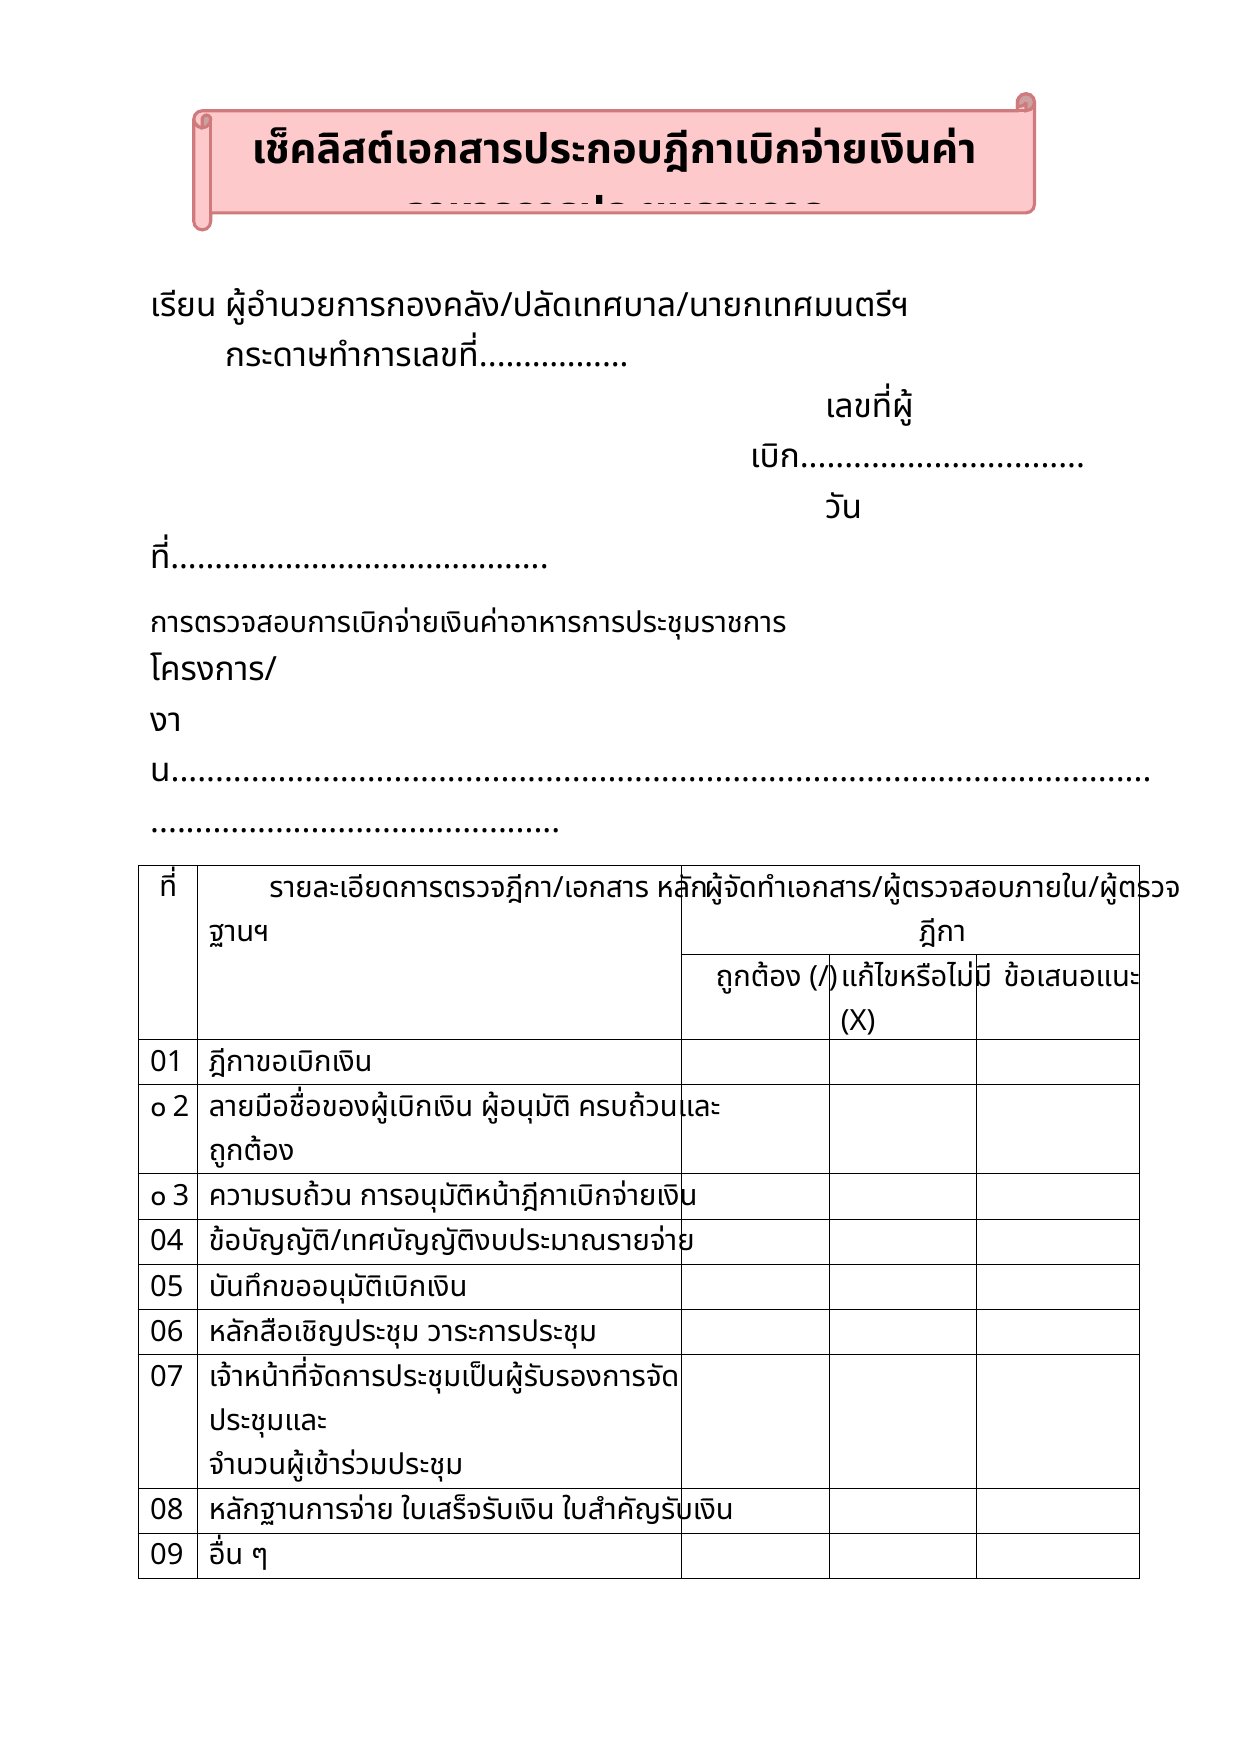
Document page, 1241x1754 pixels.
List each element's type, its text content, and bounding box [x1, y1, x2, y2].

table_cell [830, 1265, 976, 1309]
table_cell [977, 1534, 1139, 1578]
table_cell [830, 1310, 976, 1354]
table_cell ฎีกาขอเบิกเงิน [198, 1040, 681, 1084]
table_cell ข้อเสนอแนะ [977, 955, 1139, 1039]
text โครงการ/งาน............................................................................................................................................................ [150, 645, 1154, 842]
table_cell [977, 1085, 1139, 1173]
table_cell [682, 1489, 829, 1532]
table_cell ๐2 [139, 1085, 197, 1173]
text การตรวจสอบการเบิกจ่ายเงินค่าอาหารการประชุมราชการ [150, 601, 1154, 645]
table_cell ถูกต้อง (/) [682, 955, 829, 1039]
table_header ผู้จัดทำเอกสาร/ผู้ตรวจสอบภายใน/ผู้ตรวจฎีกา [682, 866, 1139, 954]
table_cell [977, 1220, 1139, 1264]
table_cell หลักฐานการจ่าย ใบเสร็จรับเงิน ใบสำคัญรับเงิน [198, 1489, 681, 1532]
table_cell [977, 1040, 1139, 1084]
table_cell หลักสือเชิญประชุม วาระการประชุม [198, 1310, 681, 1354]
table_cell [830, 1040, 976, 1084]
table_cell ความรบถ้วน การอนุมัติหน้าฎีกาเบิกจ่ายเงิน [198, 1174, 681, 1219]
table_cell [682, 1040, 829, 1084]
text เลขที่ผู้เบิก................................ [750, 382, 1154, 483]
table_cell 08 [139, 1489, 197, 1532]
table_cell [977, 1265, 1139, 1309]
table_cell [682, 1265, 829, 1309]
table_cell 05 [139, 1265, 197, 1309]
table_cell [682, 1534, 829, 1578]
table_cell [977, 1310, 1139, 1354]
table_header รายละเอียดการตรวจฎีกา/เอกสาร หลักฐานฯ [198, 866, 681, 1039]
table_cell 01 [139, 1040, 197, 1084]
table_cell [682, 1355, 829, 1487]
table_cell 04 [139, 1220, 197, 1264]
text เรียน ผู้อำนวยการกองคลัง/ปลัดเทศบาล/นายกเทศมนตรีฯ กระดาษทำการเลขที่..…………… [150, 281, 1154, 382]
table_cell ลายมือชื่อของผู้เบิกเงิน ผู้อนุมัติ ครบถ้วนและถูกต้อง [198, 1085, 681, 1173]
table_cell [830, 1085, 976, 1173]
table_cell [682, 1085, 829, 1173]
table_cell [977, 1174, 1139, 1219]
table_cell แก้ไขหรือไม่มี (X) [830, 955, 976, 1039]
table_cell ข้อบัญญัติ/เทศบัญญัติงบประมาณรายจ่าย [198, 1220, 681, 1264]
table_cell [830, 1174, 976, 1219]
table_cell [830, 1355, 976, 1487]
table_cell อื่น ๆ [198, 1534, 681, 1578]
table_cell ๐3 [139, 1174, 197, 1219]
table_cell [830, 1220, 976, 1264]
table_cell บันทึกขออนุมัติเบิกเงิน [198, 1265, 681, 1309]
table_cell [830, 1534, 976, 1578]
table_cell [977, 1489, 1139, 1532]
table_cell [682, 1174, 829, 1219]
table_cell [977, 1355, 1139, 1487]
table_cell 06 [139, 1310, 197, 1354]
table_cell [682, 1220, 829, 1264]
table_header ที่ [139, 866, 197, 1039]
table_cell 09 [139, 1534, 197, 1578]
table_cell [682, 1310, 829, 1354]
table_cell เจ้าหน้าที่จัดการประชุมเป็นผู้รับรองการจัดประชุมและ จำนวนผู้เข้าร่วมประชุม [198, 1355, 681, 1487]
table_cell 07 [139, 1355, 197, 1487]
table_cell [830, 1489, 976, 1532]
text วันที่……………………………………. [150, 483, 1154, 584]
